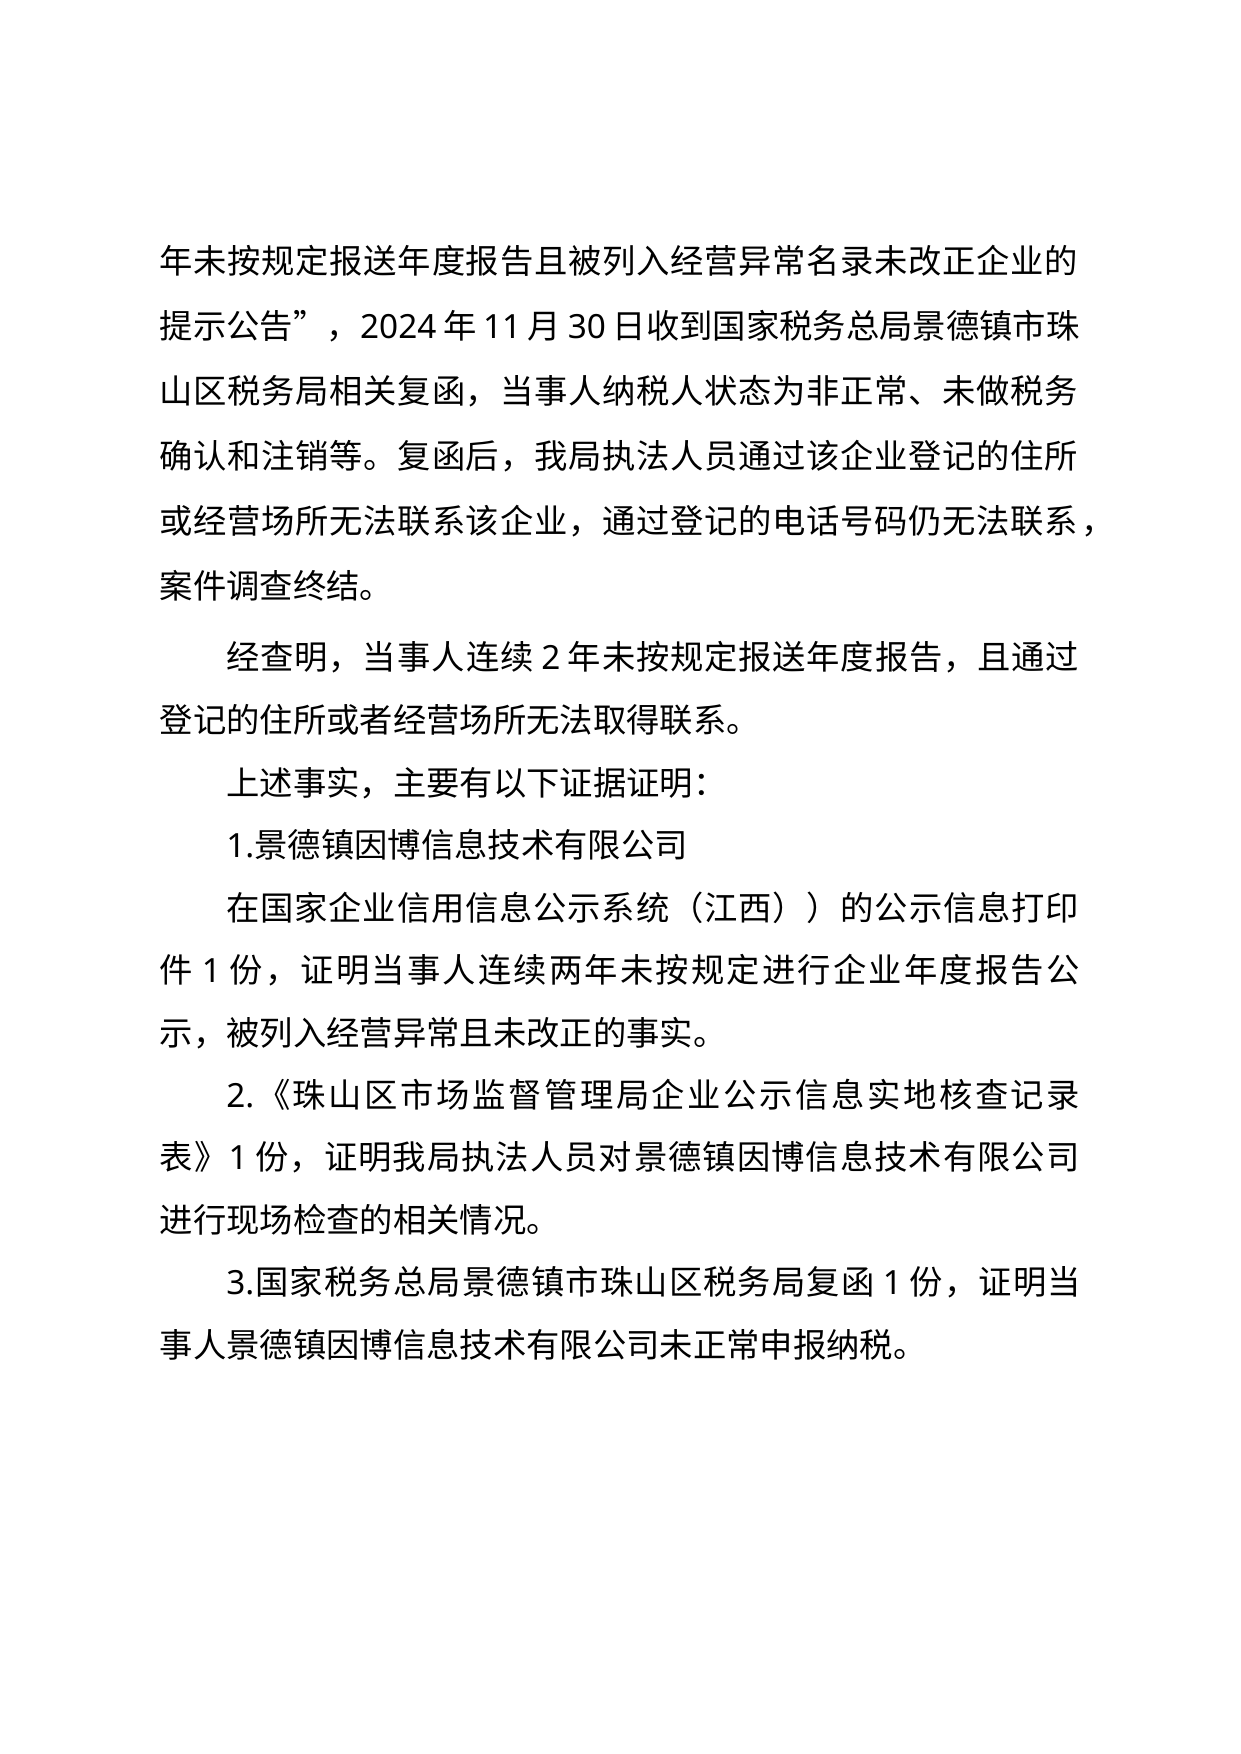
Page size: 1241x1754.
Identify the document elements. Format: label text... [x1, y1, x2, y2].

text 1.景德镇因博信息技术有限公司 [159, 804, 1081, 867]
text 在国家企业信用信息公示系统（江西））的公示信息打印件1份，证明当事人连续两年未按规定进行企业年度报告公示，被列入经营异常且未改正的事实。 [159, 867, 1081, 1054]
text 3.国家税务总局景德镇市珠山区税务局复函1份，证明当事人景德镇因博信息技术有限公司未正常申报纳税。 [159, 1242, 1081, 1367]
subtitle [159, 227, 1081, 617]
text 2.《珠山区市场监督管理局企业公示信息实地核查记录表》1份，证明我局执法人员对景德镇因博信息技术有限公司进行现场检查的相关情况。 [159, 1054, 1081, 1242]
text 上述事实，主要有以下证据证明： [159, 742, 1081, 804]
text 经查明，当事人连续2年未按规定报送年度报告，且通过登记的住所或者经营场所无法取得联系。 [159, 617, 1081, 742]
